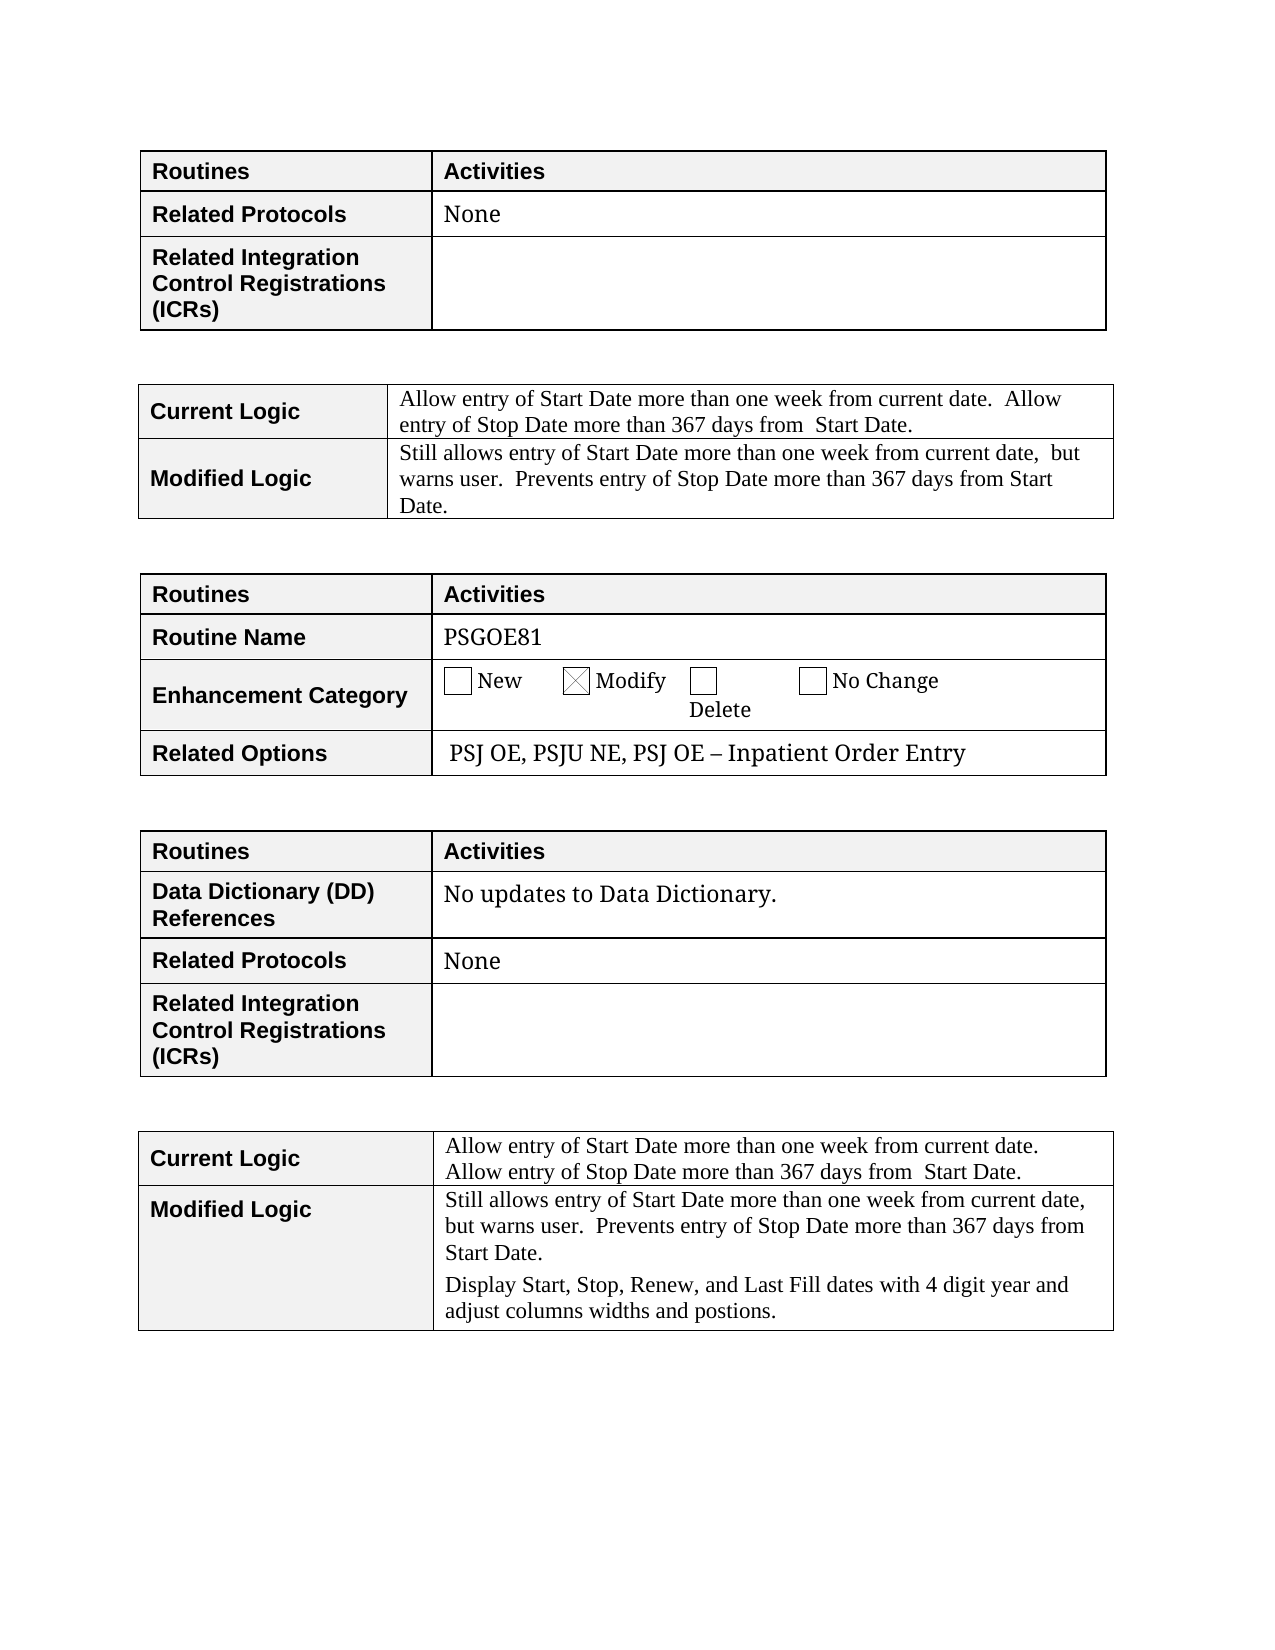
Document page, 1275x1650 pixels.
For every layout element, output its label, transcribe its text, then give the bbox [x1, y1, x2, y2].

table_cell Delete [678, 660, 787, 729]
table_cell PSJ OE, PSJU NE, PSJ OE – Inpatient Order Entry [433, 731, 1105, 775]
table_cell [433, 237, 1105, 329]
table_cell Related Integration Control Registrations (ICRs) [141, 237, 431, 329]
table_cell Enhancement Category [141, 660, 431, 729]
table_cell None [433, 939, 1105, 983]
table_header Routines [141, 152, 431, 190]
table_cell [433, 984, 1105, 1076]
table_cell Modified Logic [139, 1186, 433, 1330]
table_cell Modify [550, 660, 678, 729]
table_header Current Logic [139, 385, 387, 438]
table_cell Still allows entry of Start Date more than one week from current date, but warns user. Prevents entry of Stop Date more than 367 days from Start Date. [388, 439, 1113, 518]
table_cell Routine Name [141, 615, 431, 658]
table_cell Related Integration Control Registrations (ICRs) [141, 984, 431, 1076]
table_header Allow entry of Start Date more than one week from current date. Allow entry of Stop Date more than 367 days from Start Date. [434, 1132, 1113, 1185]
table_header Current Logic [139, 1132, 433, 1185]
table_cell New [433, 660, 550, 729]
table_cell PSGOE81 [433, 615, 1105, 658]
table_cell Still allows entry of Start Date more than one week from current date, but warns user. Prevents entry of Stop Date more than 367 days from Start Date. Display Start, Stop, Renew, and Last Fill dates with 4 digit year and adjust columns widths and postions. [434, 1186, 1113, 1330]
table_header Allow entry of Start Date more than one week from current date. Allow entry of Stop Date more than 367 days from Start Date. [388, 385, 1113, 438]
table_cell None [433, 192, 1105, 236]
table_header Activities [433, 152, 1105, 190]
table_cell Related Protocols [141, 939, 431, 983]
table_cell Modified Logic [139, 439, 387, 518]
table_header Activities [433, 575, 1105, 613]
table_cell Related Options [141, 731, 431, 775]
table_cell Related Protocols [141, 192, 431, 236]
table_cell Data Dictionary (DD) References [141, 872, 431, 937]
table_cell No updates to Data Dictionary. [433, 872, 1105, 937]
table_cell No Change [787, 660, 1105, 729]
table_header Routines [141, 832, 431, 871]
table_header Activities [433, 832, 1105, 871]
table_header Routines [141, 575, 431, 613]
